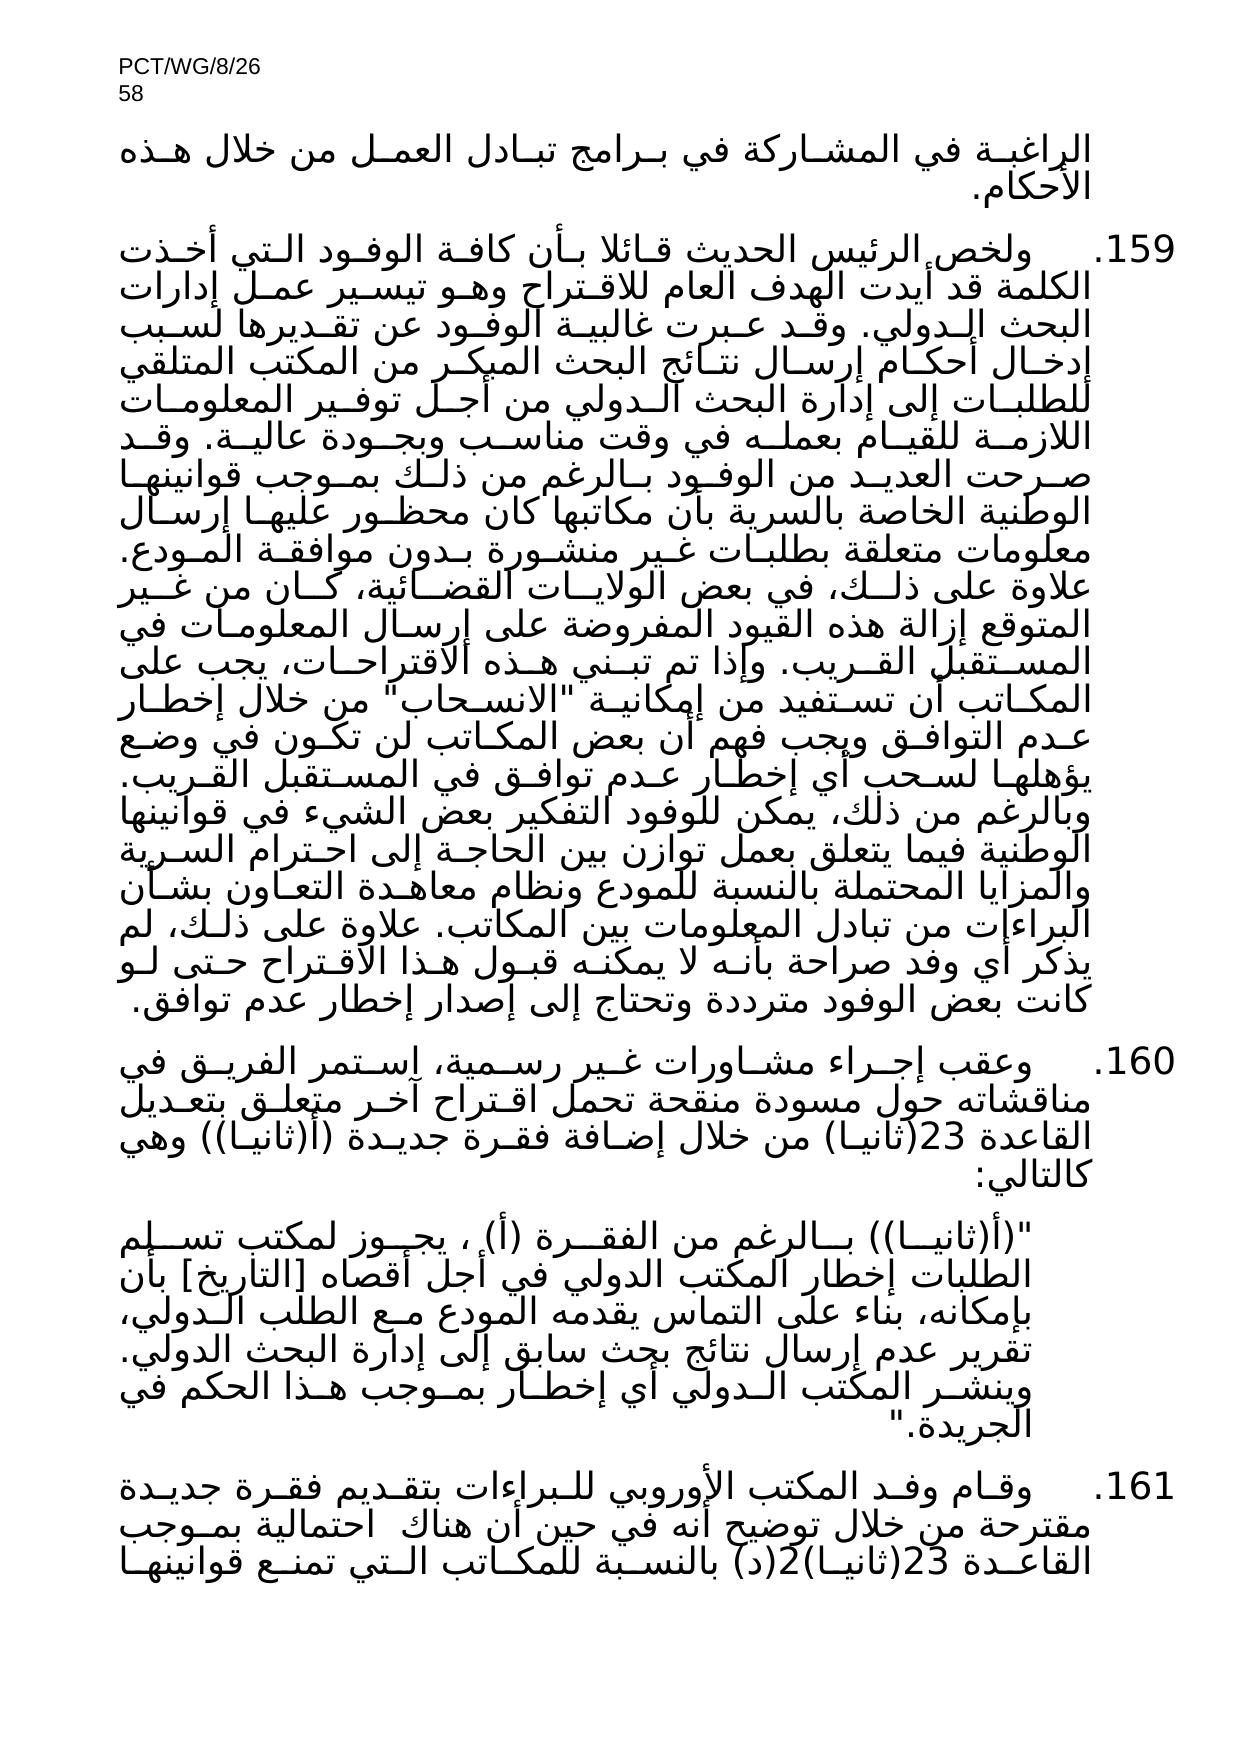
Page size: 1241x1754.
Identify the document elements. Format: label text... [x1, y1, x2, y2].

text وعقب إجراء مشاورات غير رسمية، استمر الفريق في مناقشاته حول مسودة منقحة تحمل اقتراح آخر متعلق بتعديل القاعدة 23(ثانيا) من خلال إضافة فقرة جديدة (أ(ثانيا)) وهي كالتالي: [118, 1045, 1092, 1195]
text ولخص الرئيس الحديث قائلا بأن كافة الوفود التي أخذت الكلمة قد أيدت الهدف العام للاقتراح وهو تيسير عمل إدارات البحث الدولي. وقد عبرت غالبية الوفود عن تقديرها لسبب إدخال أحكام إرسال نتائج البحث المبكر من المكتب المتلقي للطلبات إلى إدارة البحث الدولي من أجل توفير المعلومات اللازمة للقيام بعمله في وقت مناسب وبجودة عالية. وقد صرحت العديد من الوفود بالرغم من ذلك بموجب قوانينها الوطنية الخاصة بالسرية بأن مكاتبها كان محظور عليها إرسال معلومات متعلقة بطلبات غير منشورة بدون موافقة المودع. علاوة على ذلك، في بعض الولايات القضائية، كان من غير المتوقع إزالة هذه القيود المفروضة على إرسال المعلومات في المستقبل القريب. وإذا تم تبني هذه الاقتراحات، يجب على المكاتب أن تستفيد من إمكانية "الانسحاب" من خلال إخطار عدم التوافق ويجب فهم أن بعض المكاتب لن تكون في وضع يؤهلها لسحب أي إخطار عدم توافق في المستقبل القريب. وبالرغم من ذلك، يمكن للوفود التفكير بعض الشيء في قوانينها الوطنية فيما يتعلق بعمل توازن بين الحاجة إلى احترام السرية والمزايا المحتملة بالنسبة للمودع ونظام معاهدة التعاون بشأن البراءات من تبادل المعلومات بين المكاتب. علاوة على ذلك، لم يذكر أي وفد صراحة بأنه لا يمكنه قبول هذا الاقتراح حتى لو كانت بعض الوفود مترددة وتحتاج إلى إصدار إخطار عدم توافق. [118, 232, 1092, 1020]
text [118, 1470, 1092, 1582]
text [118, 132, 1092, 207]
list "(أ(ثانيا)) بالرغم من الفقرة (أ) ، يجوز لمكتب تسلم الطلبات إخطار المكتب الدولي في أجل أقصاه [التاريخ] بأن بإمكانه، بناء على التماس يقدمه المودع مع الطلب الدولي، تقرير عدم إرسال نتائج بحث سابق إلى إدارة البحث الدولي. وينشر المكتب الدولي أي إخطار بموجب هذا الحكم في الجريدة." [118, 1220, 1033, 1445]
